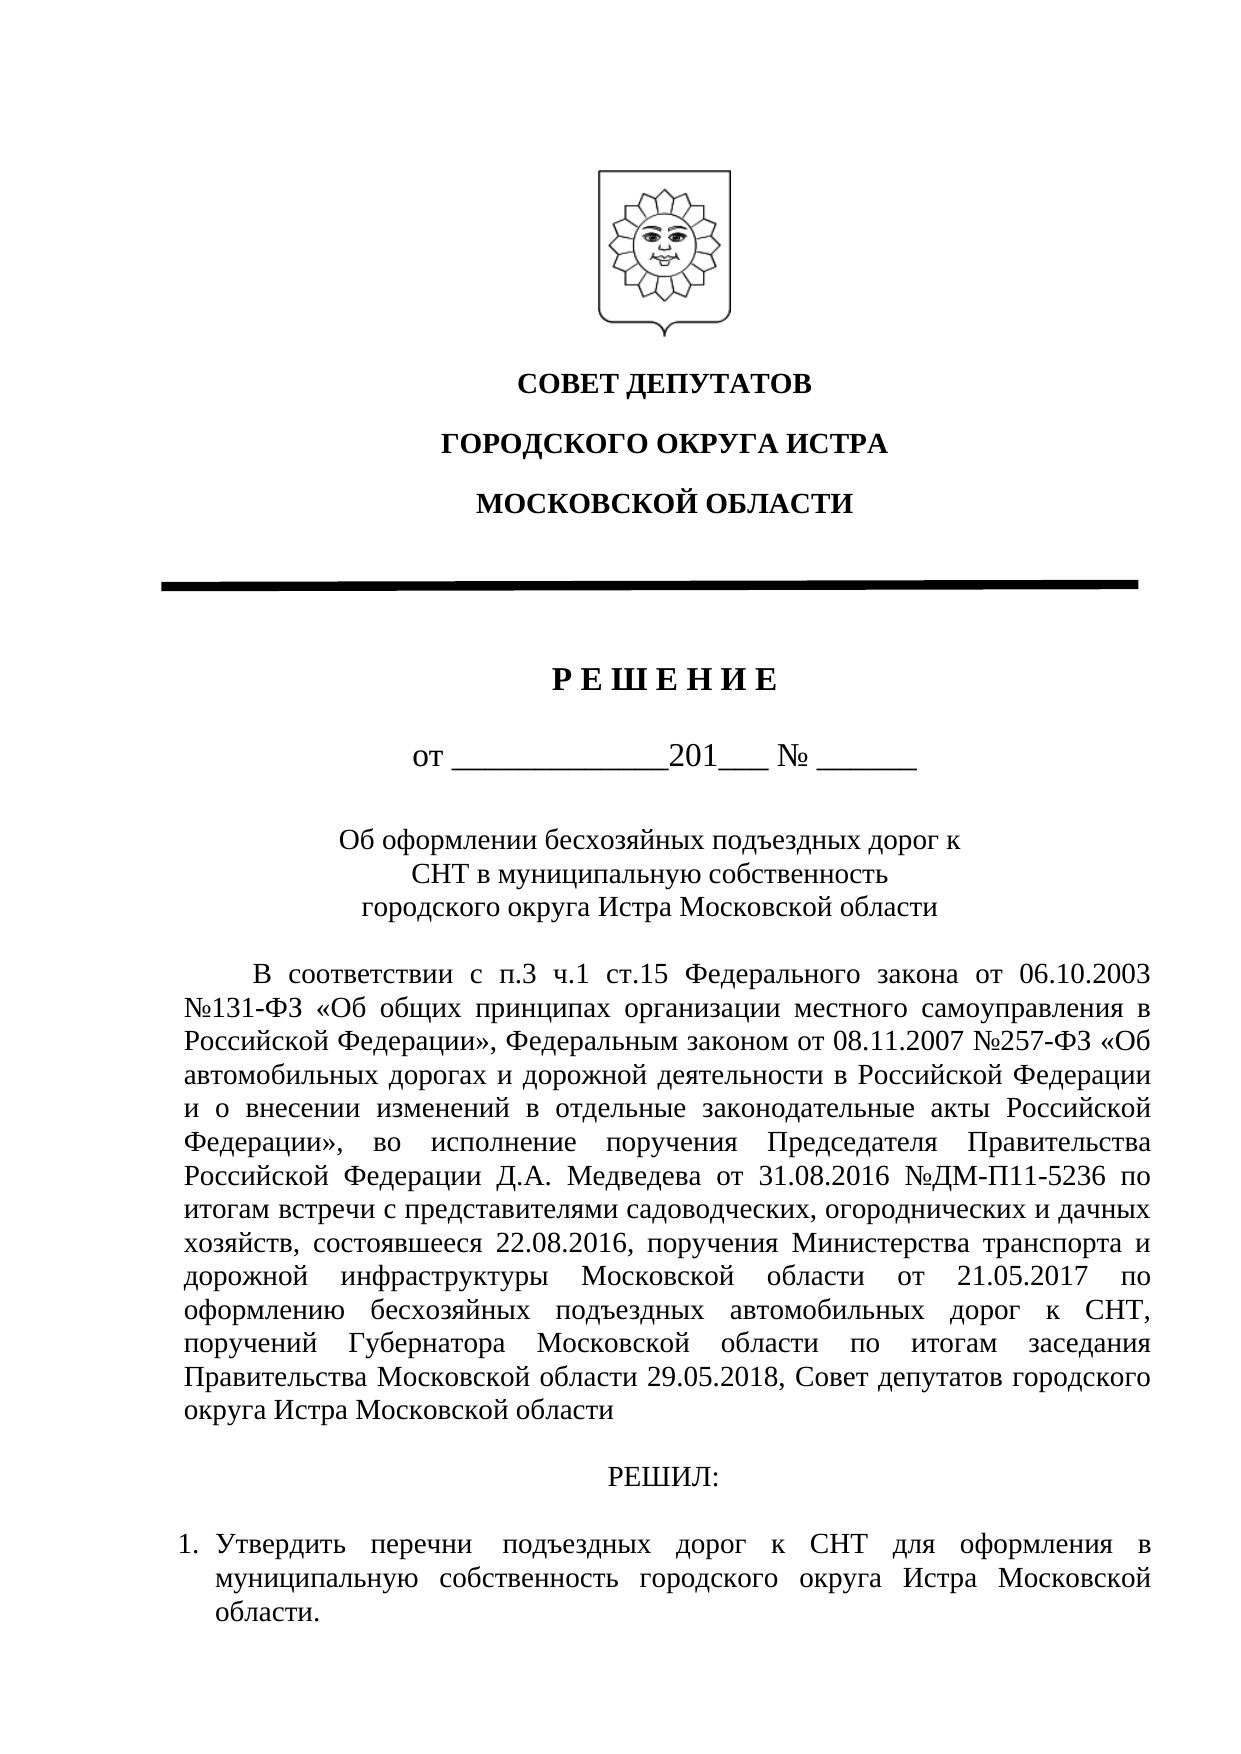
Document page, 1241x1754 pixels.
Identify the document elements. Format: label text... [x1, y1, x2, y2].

picture [598, 170, 731, 338]
text В соответствии с п.3 ч.1 ст.15 Федерального закона от 06.10.2003 №131-ФЗ «Об общих принципах организации местного самоуправления в Российской Федерации», Федеральным законом от 08.11.2007 №257-ФЗ «Об автомобильных дорогах и дорожной деятельности в Российской Федерации и о внесении изменений в отдельные законодательные акты Российской Федерации», во исполнение поручения Председателя Правительства Российской Федерации Д.А. Медведева от 31.08.2016 №ДМ-П11-5236 по итогам встречи с представителями садоводческих, огороднических и дачных хозяйств, состоявшееся 22.08.2016, поручения Министерства транспорта и дорожной инфраструктуры Московской области от 21.05.2017 по оформлению бесхозяйных подъездных автомобильных дорог к СНТ, поручений Губернатора Московской области по итогам заседания Правительства Московской области 29.05.2018, Совет депутатов городского округа Истра Московской области [183, 956, 1152, 1426]
list Утвердить перечни подъездных дорог к СНТ для оформления в муниципальную собственность городского округа Истра Московской области. [177, 1527, 1152, 1627]
text МОСКОВСКОЙ ОБЛАСТИ [177, 486, 1152, 520]
text Р Е Ш Е Н И Е [177, 659, 1152, 697]
text от _____________201___ № ______ [177, 736, 1152, 774]
text ГОРОДСКОГО ОКРУГА ИСТРА [177, 426, 1152, 460]
text городского округа Истра Московской области [325, 889, 974, 923]
text Об оформлении бесхозяйных подъездных дорог к СНТ в муниципальную собственность [325, 822, 974, 889]
text СОВЕТ ДЕПУТАТОВ [177, 366, 1152, 400]
text РЕШИЛ: [177, 1459, 1149, 1493]
